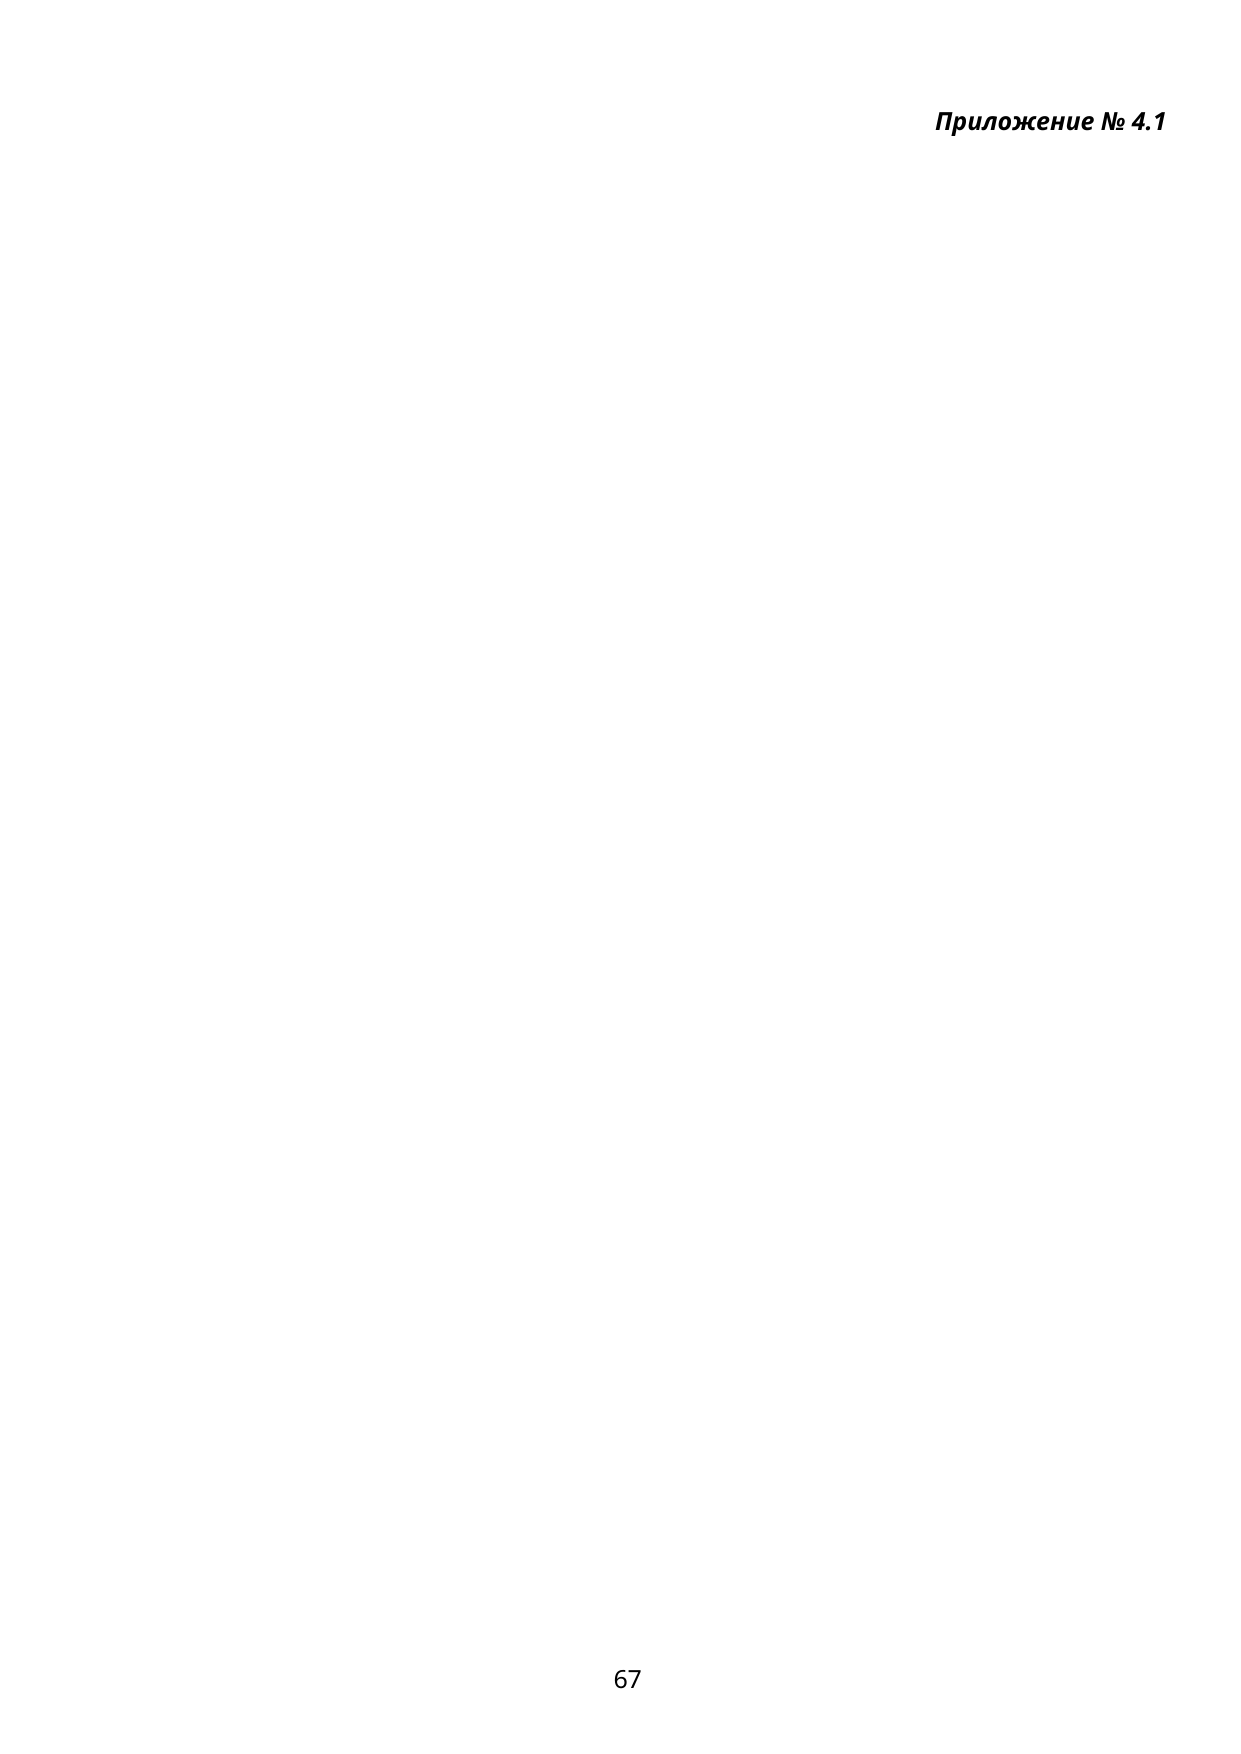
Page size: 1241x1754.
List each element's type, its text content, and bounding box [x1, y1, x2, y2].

text Приложение № 4.1 [89, 103, 1167, 137]
